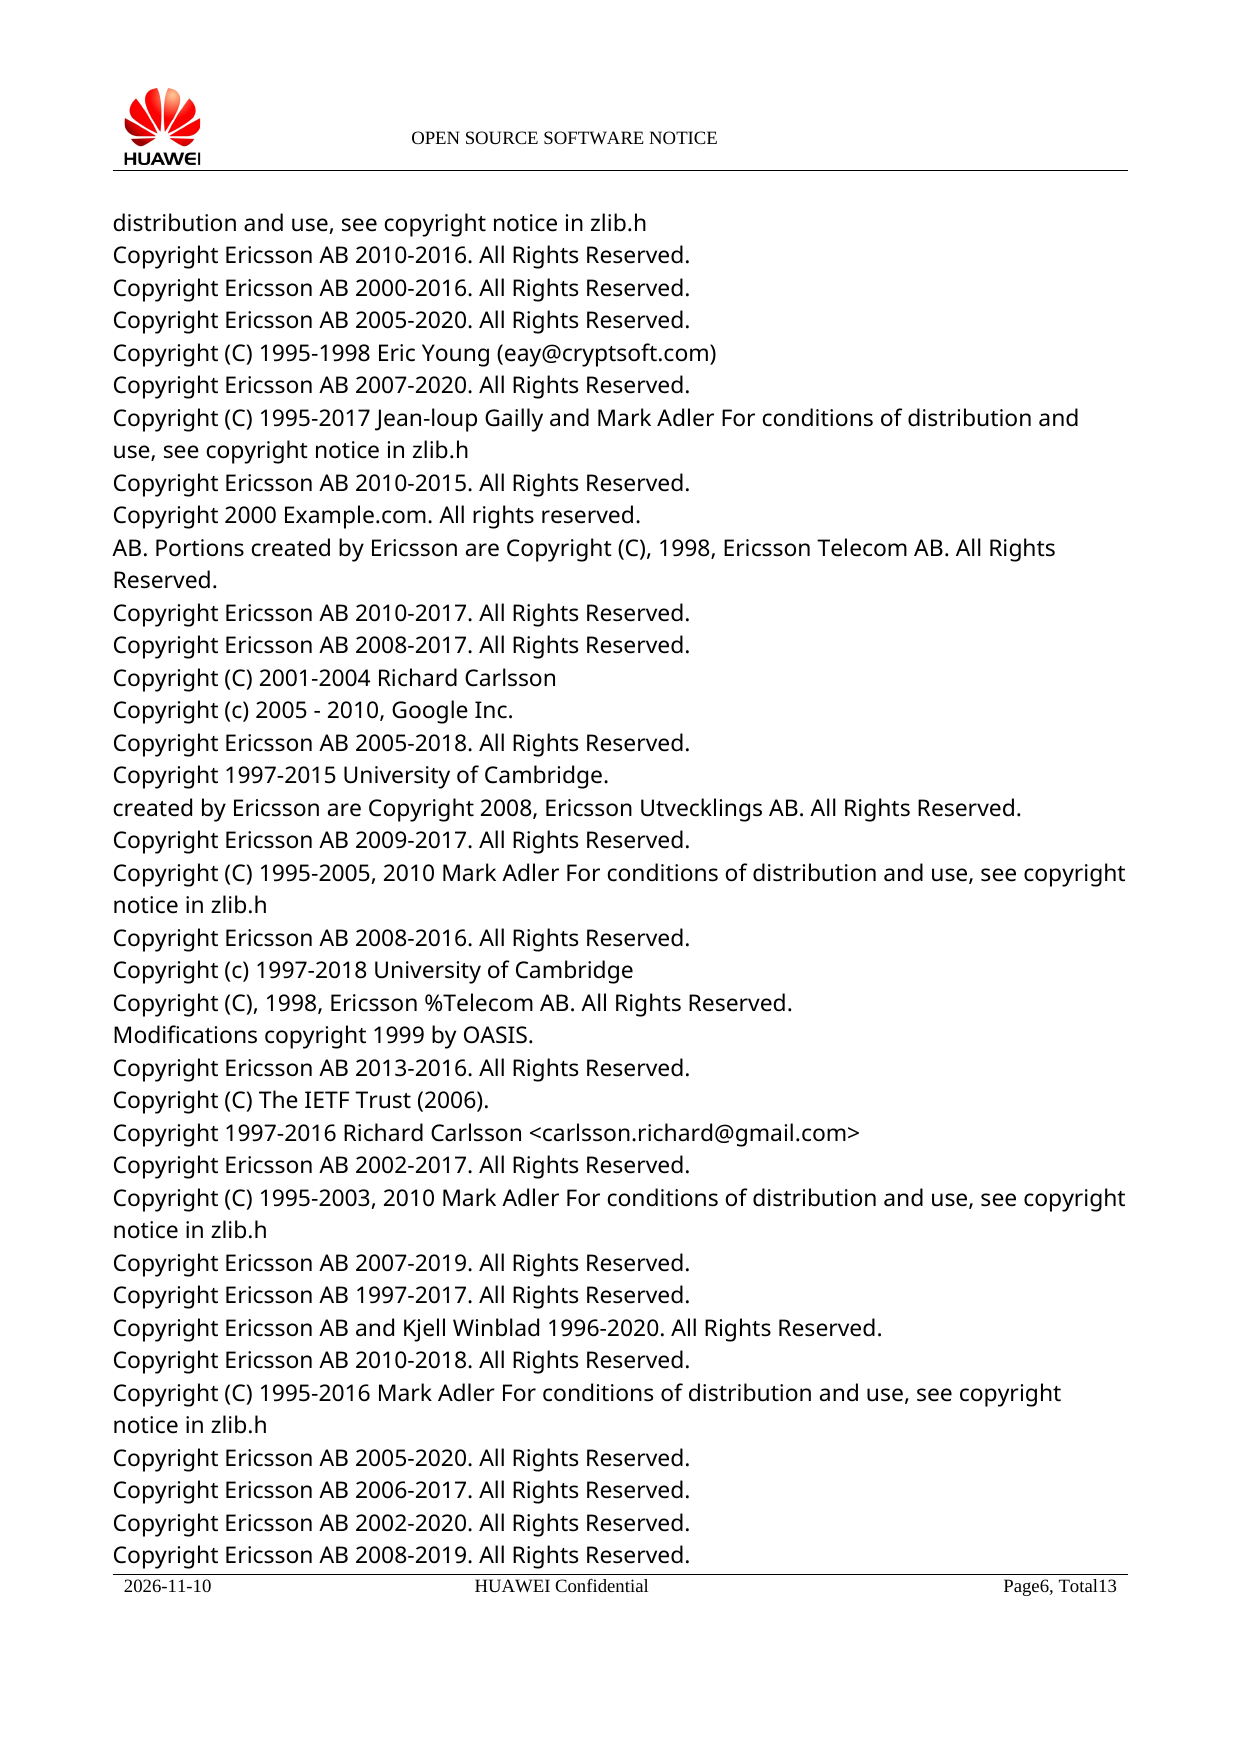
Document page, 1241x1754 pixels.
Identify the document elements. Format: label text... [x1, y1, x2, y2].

picture [124, 88, 201, 165]
